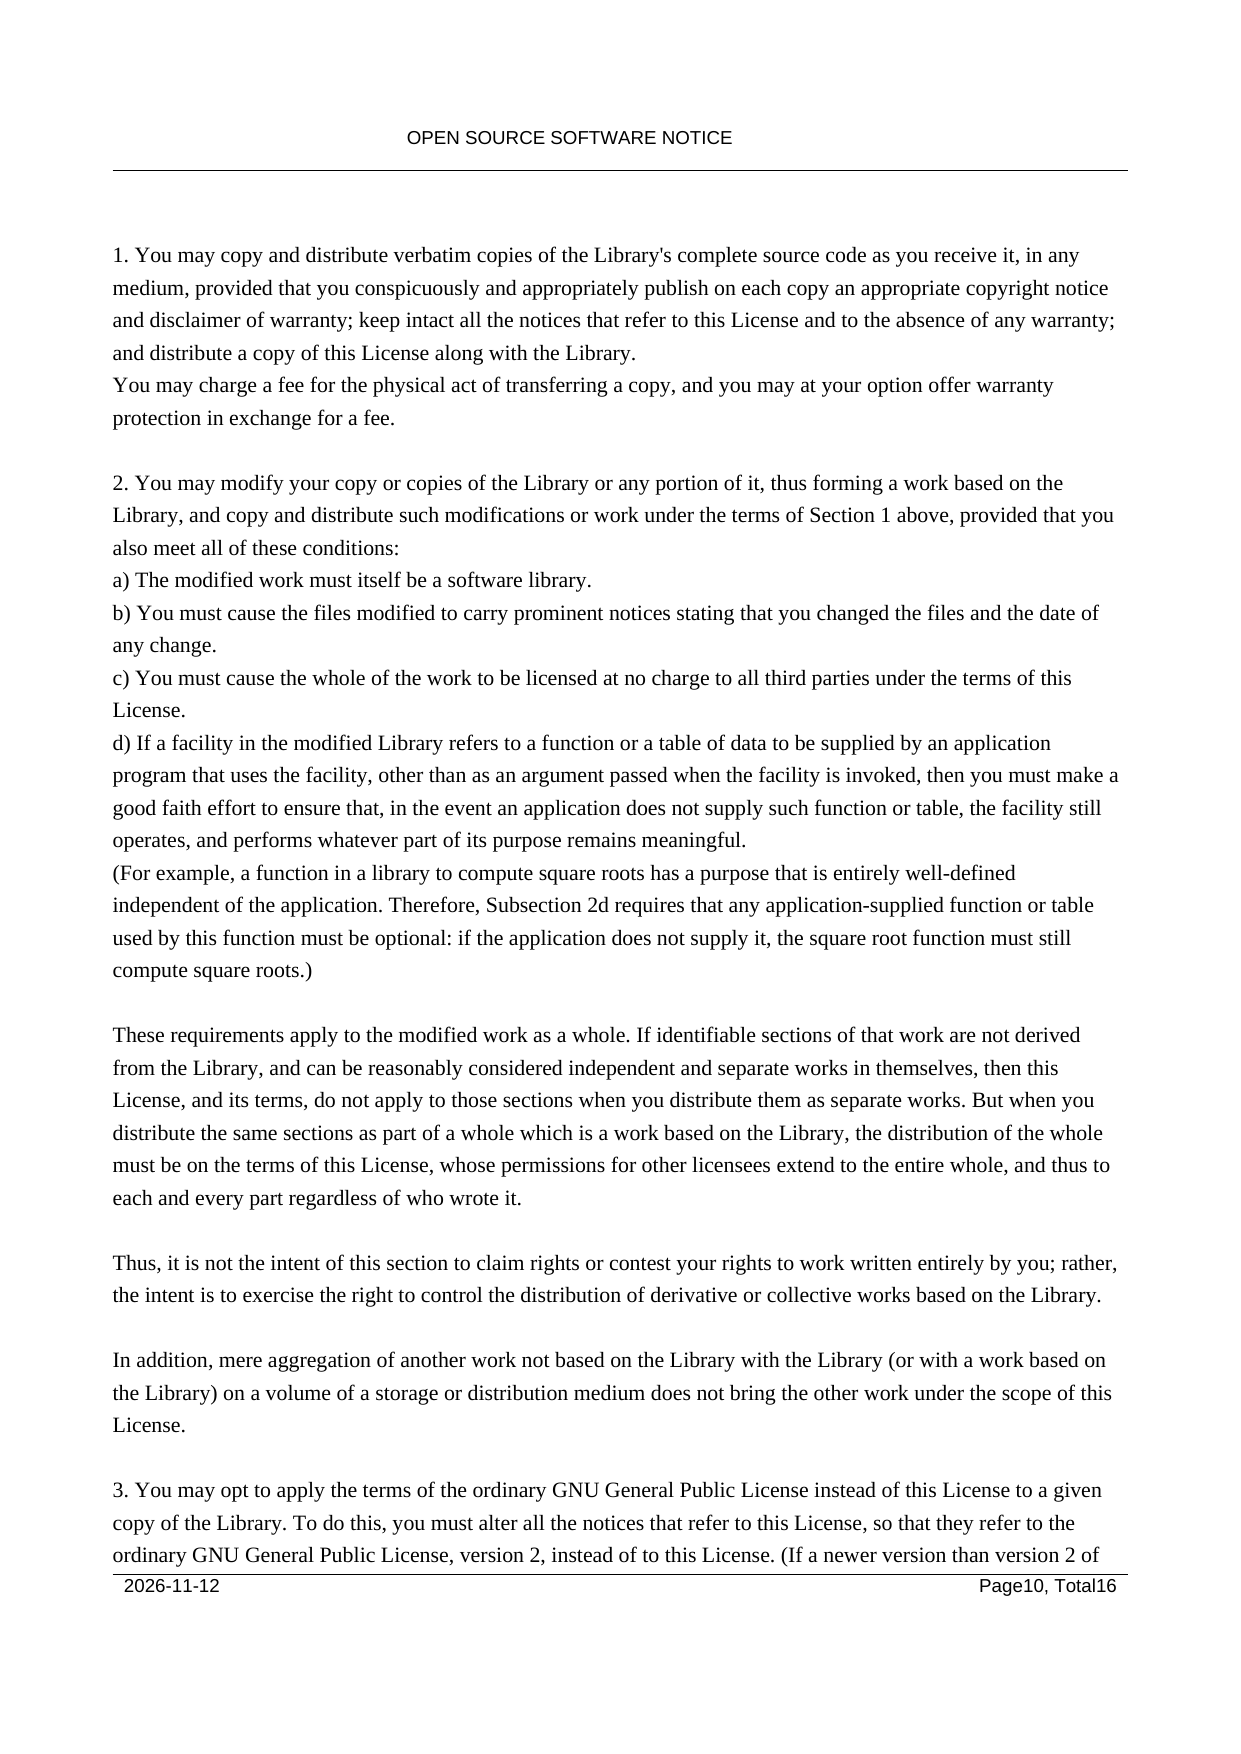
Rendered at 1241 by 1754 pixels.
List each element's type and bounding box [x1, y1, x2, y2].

text [112, 206, 1128, 1571]
